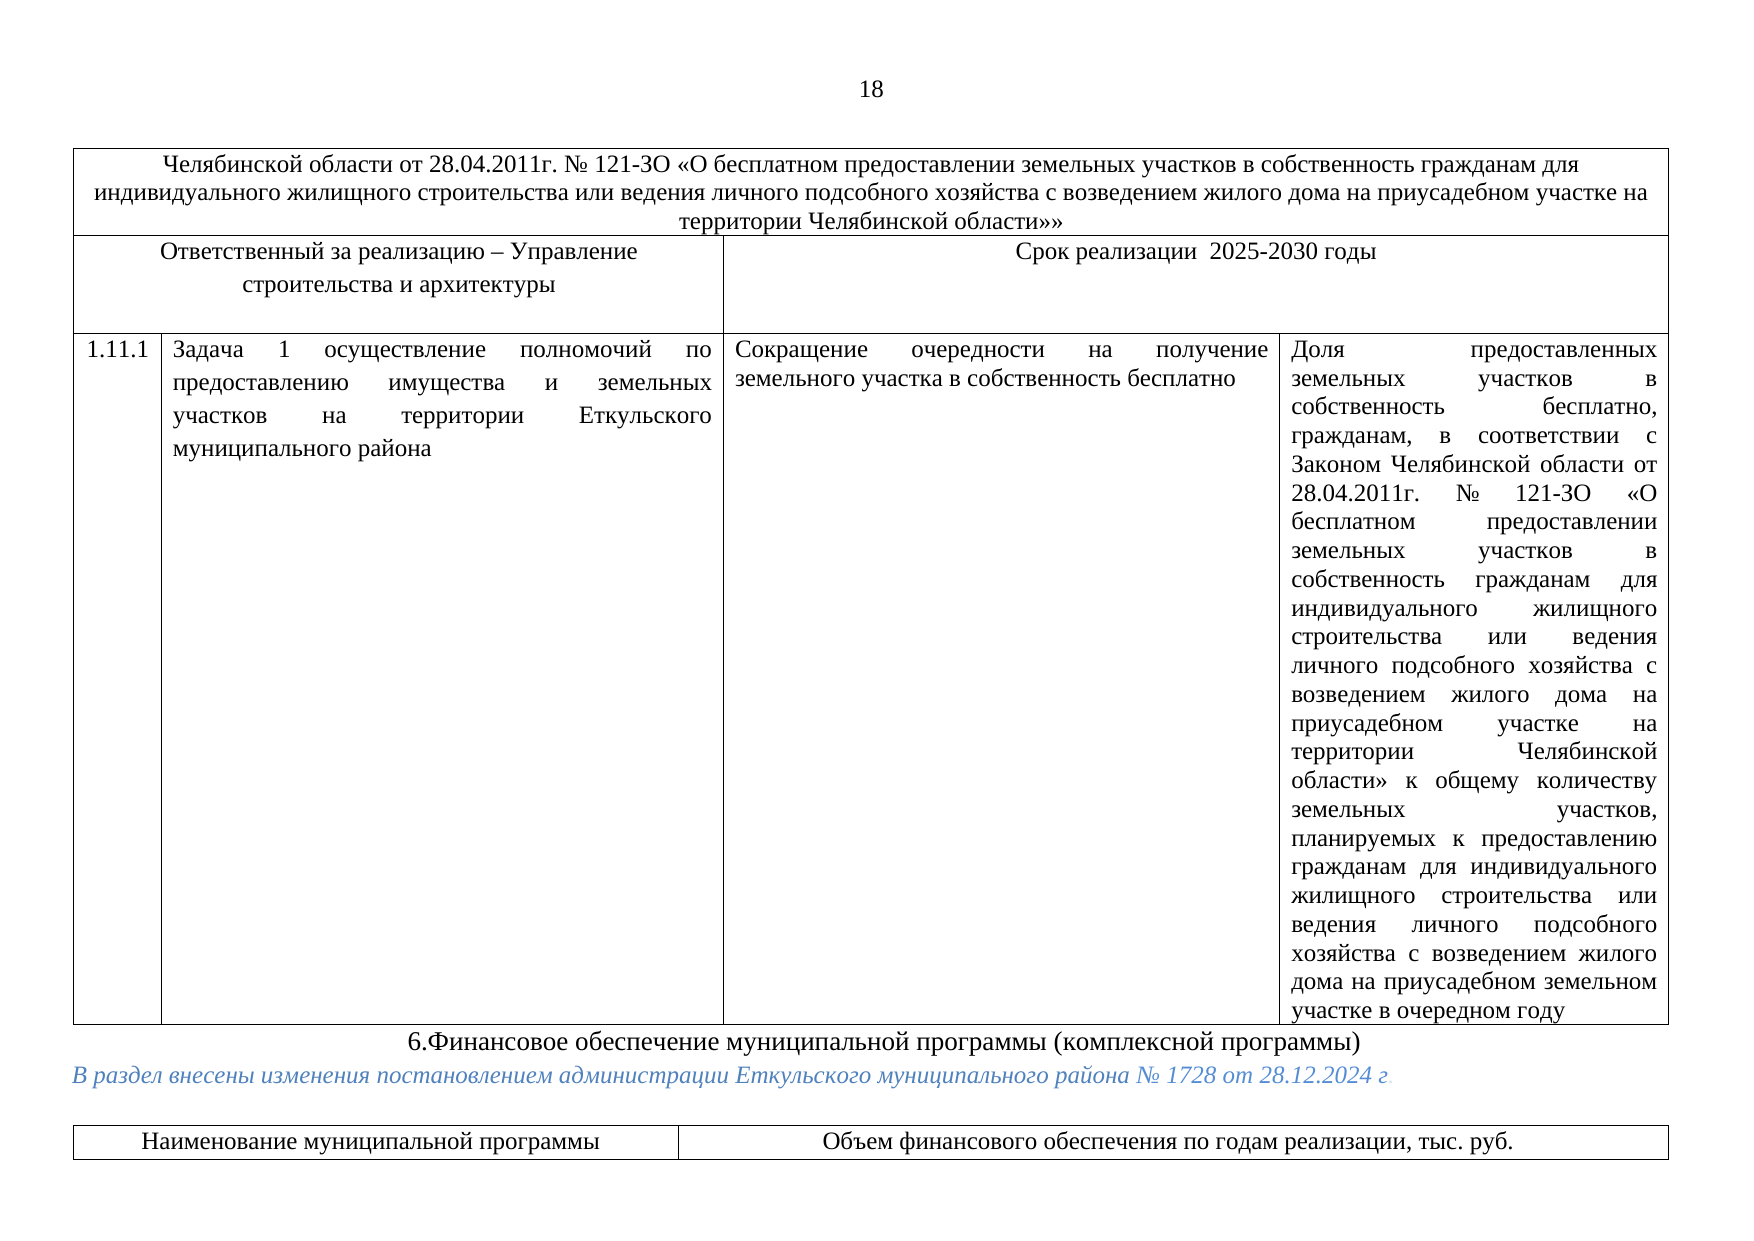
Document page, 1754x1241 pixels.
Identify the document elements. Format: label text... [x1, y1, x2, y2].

text В раздел внесены изменения постановлением администрации Еткульского муниципального района № 1728 от 28.12.2024 г. [59, 1061, 1683, 1089]
table_cell 1.11.1 [74, 334, 161, 1024]
text 6.Финансовое обеспечение муниципальной программы (комплексной программы) [97, 1025, 1672, 1056]
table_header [74, 1126, 678, 1158]
table_cell Доля предоставленных земельных участков в собственность бесплатно, гражданам, в соответствии с Законом Челябинской области от 28.04.2011г. № 121-ЗО «О бесплатном предоставлении земельных участков в собственность гражданам для индивидуального жилищного строительства или ведения личного подсобного хозяйства с возведением жилого дома на приусадебном участке на территории Челябинской области» к общему количеству земельных участков, планируемых к предоставлению гражданам для индивидуального жилищного строительства или ведения личного подсобного хозяйства с возведением жилого дома на приусадебном земельном участке в очередном году [1280, 334, 1668, 1024]
table_cell Задача 1 осуществление полномочий по предоставлению имущества и земельных участков на территории Еткульского муниципального района [162, 334, 723, 1024]
table_header Объем финансового обеспечения по годам реализации, тыс. руб. [679, 1126, 1668, 1158]
table_cell Срок реализации 2025-2030 годы [724, 236, 1668, 333]
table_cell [74, 149, 1668, 235]
table_cell Сокращение очередности на получение земельного участка в собственность бесплатно [724, 334, 1279, 1024]
table_cell Ответственный за реализацию – Управление строительства и архитектуры [74, 236, 723, 333]
